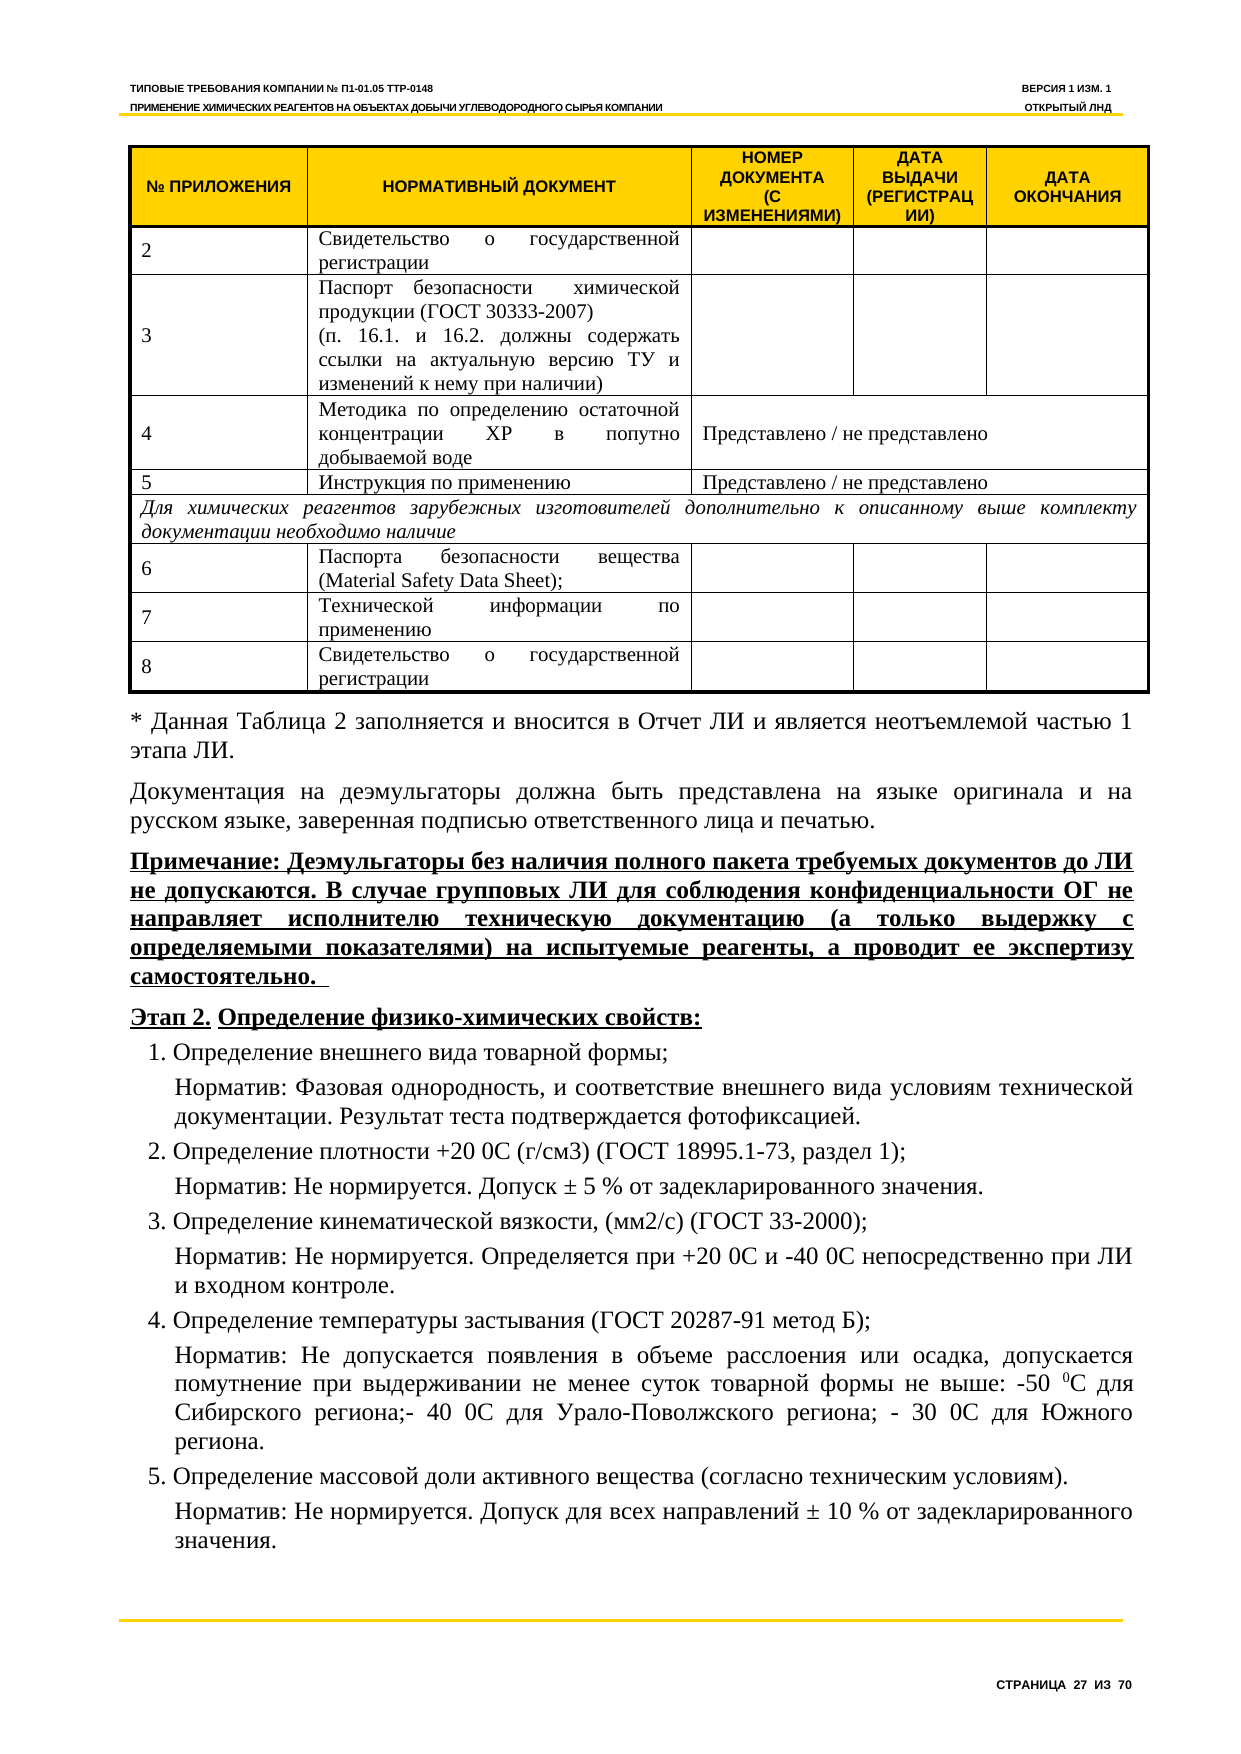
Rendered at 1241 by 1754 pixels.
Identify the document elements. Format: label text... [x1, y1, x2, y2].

table_cell [692, 593, 853, 641]
text 2. Определение плотности +20 0С (г/см3) (ГОСТ 18995.1-73, раздел 1); [148, 1136, 1134, 1165]
table_cell [987, 593, 1147, 641]
text * Данная Таблица 2 заполняется и вносится в Отчет ЛИ и является неотъемлемой частью 1 этапа ЛИ. [130, 706, 1134, 763]
text Примечание: Деэмульгаторы без наличия полного пакета требуемых документов до ЛИ не допускаются. В случае групповых ЛИ для соблюдения конфиденциальности ОГ не направляет исполнителю техническую документацию (а только выдержку с определяемыми показателями) на испытуемые реагенты, а проводит ее экспертизу самостоятельно. [130, 901, 1134, 928]
table_cell [987, 544, 1147, 592]
table_cell 5 [132, 470, 307, 494]
table_header ДАТА ОКОНЧАНИЯ [987, 148, 1147, 225]
table_cell [854, 275, 986, 395]
table_header НОРМАТИВНЫЙ ДОКУМЕНТ [308, 148, 691, 225]
table_header НОМЕР ДОКУМЕНТА (С ИЗМЕНЕНИЯМИ) [692, 148, 853, 225]
text Норматив: Не нормируется. Допуск для всех направлений ± 10 % от задекларированного значения. [174, 1496, 1134, 1553]
table_cell Для химических реагентов зарубежных изготовителей дополнительно к описанному выше комплекту документации необходимо наличие [132, 495, 1147, 543]
table_header № ПРИЛОЖЕНИЯ [132, 148, 307, 225]
text Норматив: Фазовая однородность, и соответствие внешнего вида условиям технической документации. Результат теста подтверждается фотофиксацией. [174, 1072, 1134, 1130]
table_cell 3 [132, 275, 307, 395]
table_header ДАТА ВЫДАЧИ (РЕГИСТРАЦИИ) [854, 148, 986, 225]
text Примечание: Деэмульгаторы без наличия полного пакета требуемых документов до ЛИ не допускаются. В случае групповых ЛИ для соблюдения конфиденциальности ОГ не направляет исполнителю техническую документацию (а только выдержку с определяемыми показателями) на испытуемые реагенты, а проводит ее экспертизу самостоятельно. [130, 959, 1134, 990]
table_cell [692, 275, 853, 395]
table_cell Инструкция по применению [308, 470, 691, 494]
table_cell 4 [132, 396, 307, 469]
table_cell [987, 275, 1147, 395]
text Примечание: Деэмульгаторы без наличия полного пакета требуемых документов до ЛИ не допускаются. В случае групповых ЛИ для соблюдения конфиденциальности ОГ не направляет исполнителю техническую документацию (а только выдержку с определяемыми показателями) на испытуемые реагенты, а проводит ее экспертизу самостоятельно. [130, 872, 1134, 900]
text 1. Определение внешнего вида товарной формы; [148, 1037, 1134, 1066]
table_cell 2 [132, 228, 307, 274]
text Примечание: Деэмульгаторы без наличия полного пакета требуемых документов до ЛИ не допускаются. В случае групповых ЛИ для соблюдения конфиденциальности ОГ не направляет исполнителю техническую документацию (а только выдержку с определяемыми показателями) на испытуемые реагенты, а проводит ее экспертизу самостоятельно. [130, 930, 1134, 957]
table_cell Свидетельство о государственной регистрации [308, 228, 691, 274]
text Норматив: Не нормируется. Допуск ± 5 % от задекларированного значения. [174, 1171, 1134, 1200]
table_cell [854, 544, 986, 592]
table_cell [692, 228, 853, 274]
table_cell [987, 642, 1147, 690]
table_cell [854, 593, 986, 641]
table_cell [692, 642, 853, 690]
table_cell Паспорта безопасности вещества (Material Safety Data Sheet); [308, 544, 691, 592]
table_cell Представлено / не представлено [692, 396, 1147, 469]
table_cell [854, 228, 986, 274]
text Норматив: Не допускается появления в объеме расслоения или осадка, допускается помутнение при выдерживании не менее суток товарной формы не выше: -50 0С для Сибирского региона;- 40 0С для Урало-Поволжского региона; - 30 0С для Южного региона. [174, 1340, 1134, 1455]
text Примечание: Деэмульгаторы без наличия полного пакета требуемых документов до ЛИ не допускаются. В случае групповых ЛИ для соблюдения конфиденциальности ОГ не направляет исполнителю техническую документацию (а только выдержку с определяемыми показателями) на испытуемые реагенты, а проводит ее экспертизу самостоятельно. [130, 846, 1134, 871]
table_cell Представлено / не представлено [692, 470, 1147, 494]
text Документация на деэмульгаторы должна быть представлена на языке оригинала и на русском языке, заверенная подписью ответственного лица и печатью. [130, 776, 1134, 833]
table_cell [987, 228, 1147, 274]
text Норматив: Не нормируется. Определяется при +20 0С и -40 0С непосредственно при ЛИ и входном контроле. [174, 1241, 1134, 1298]
table_cell Методика по определению остаточной концентрации ХР в попутно добываемой воде [308, 396, 691, 469]
table_cell [692, 544, 853, 592]
table_cell 7 [132, 593, 307, 641]
table_cell Паспорт безопасности химической продукции (ГОСТ 30333-2007) (п. 16.1. и 16.2. должны содержать ссылки на актуальную версию ТУ и изменений к нему при наличии) [308, 275, 691, 395]
table_cell Свидетельство о государственной регистрации [308, 642, 691, 690]
text 4. Определение температуры застывания (ГОСТ 20287-91 метод Б); [148, 1305, 1134, 1333]
table_cell Технической информации по применению [308, 593, 691, 641]
table_cell [854, 642, 986, 690]
table_cell 6 [132, 544, 307, 592]
text Этап 2. Определение физико-химических свойств: [130, 1002, 1134, 1031]
table_cell 8 [132, 642, 307, 690]
text 5. Определение массовой доли активного вещества (согласно техническим условиям). [148, 1461, 1134, 1490]
text 3. Определение кинематической вязкости, (мм2/с) (ГОСТ 33-2000); [148, 1206, 1134, 1235]
